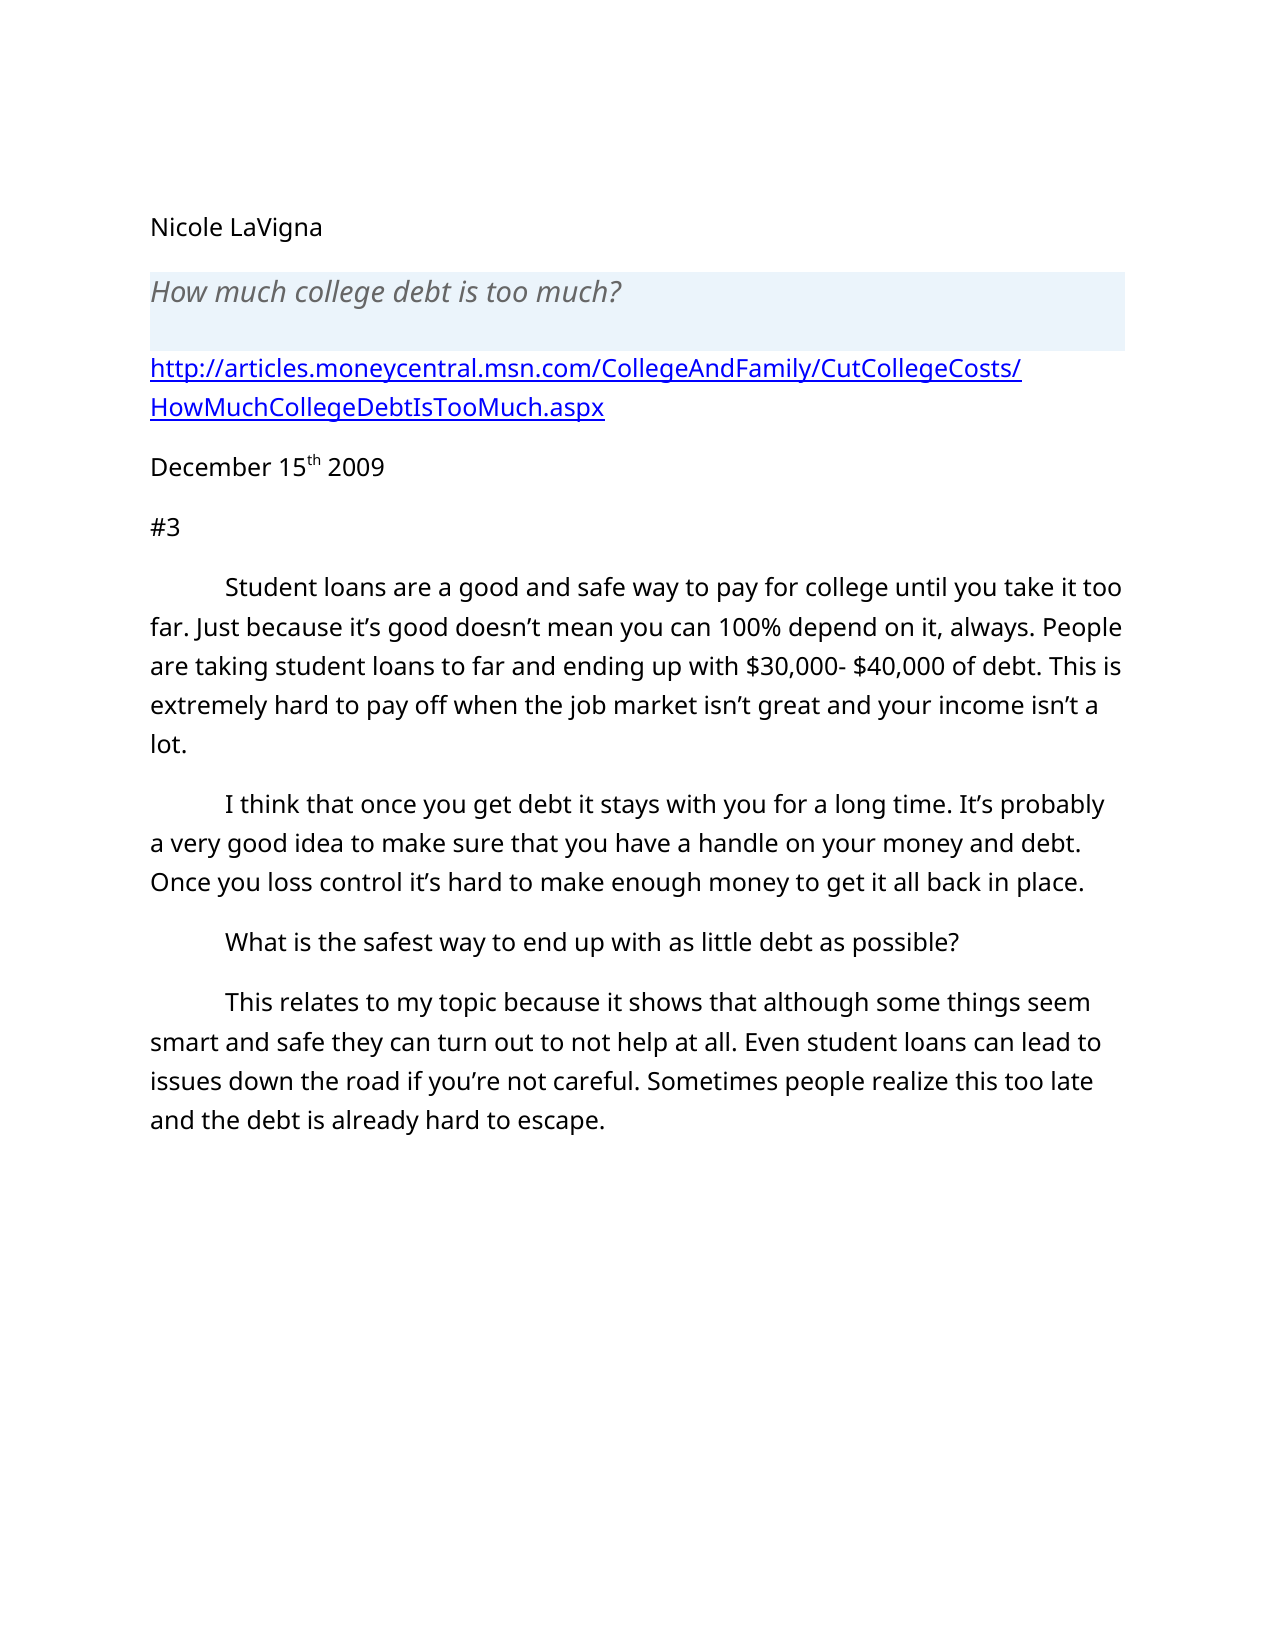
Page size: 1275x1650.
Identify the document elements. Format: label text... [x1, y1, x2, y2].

text #3 [150, 510, 1125, 544]
text What is the safest way to end up with as little debt as possible? [150, 925, 1125, 959]
text How much college debt is too much? [150, 272, 1125, 311]
text Student loans are a good and safe way to pay for college until you take it too far. Just because it’s good doesn’t mean you can 100% depend on it, always. People are taking student loans to far and ending up with $30,000- $40,000 of debt. This is extremely hard to pay off when the job market isn’t great and your income isn’t a lot. [150, 570, 1125, 761]
text December 15th 2009 [150, 450, 1125, 484]
text I think that once you get debt it stays with you for a long time. It’s probably a very good idea to make sure that you have a handle on your money and debt. Once you loss control it’s hard to make enough money to get it all back in place. [150, 787, 1125, 899]
text This relates to my topic because it shows that although some things seem smart and safe they can turn out to not help at all. Even student loans can lead to issues down the road if you’re not careful. Sometimes people realize this too late and the debt is already hard to escape. [150, 985, 1125, 1137]
text Nicole LaVigna [150, 210, 1125, 244]
text http://articles.moneycentral.msn.com/CollegeAndFamily/CutCollegeCosts/HowMuchCollegeDebtIsTooMuch.aspx [150, 351, 1125, 424]
